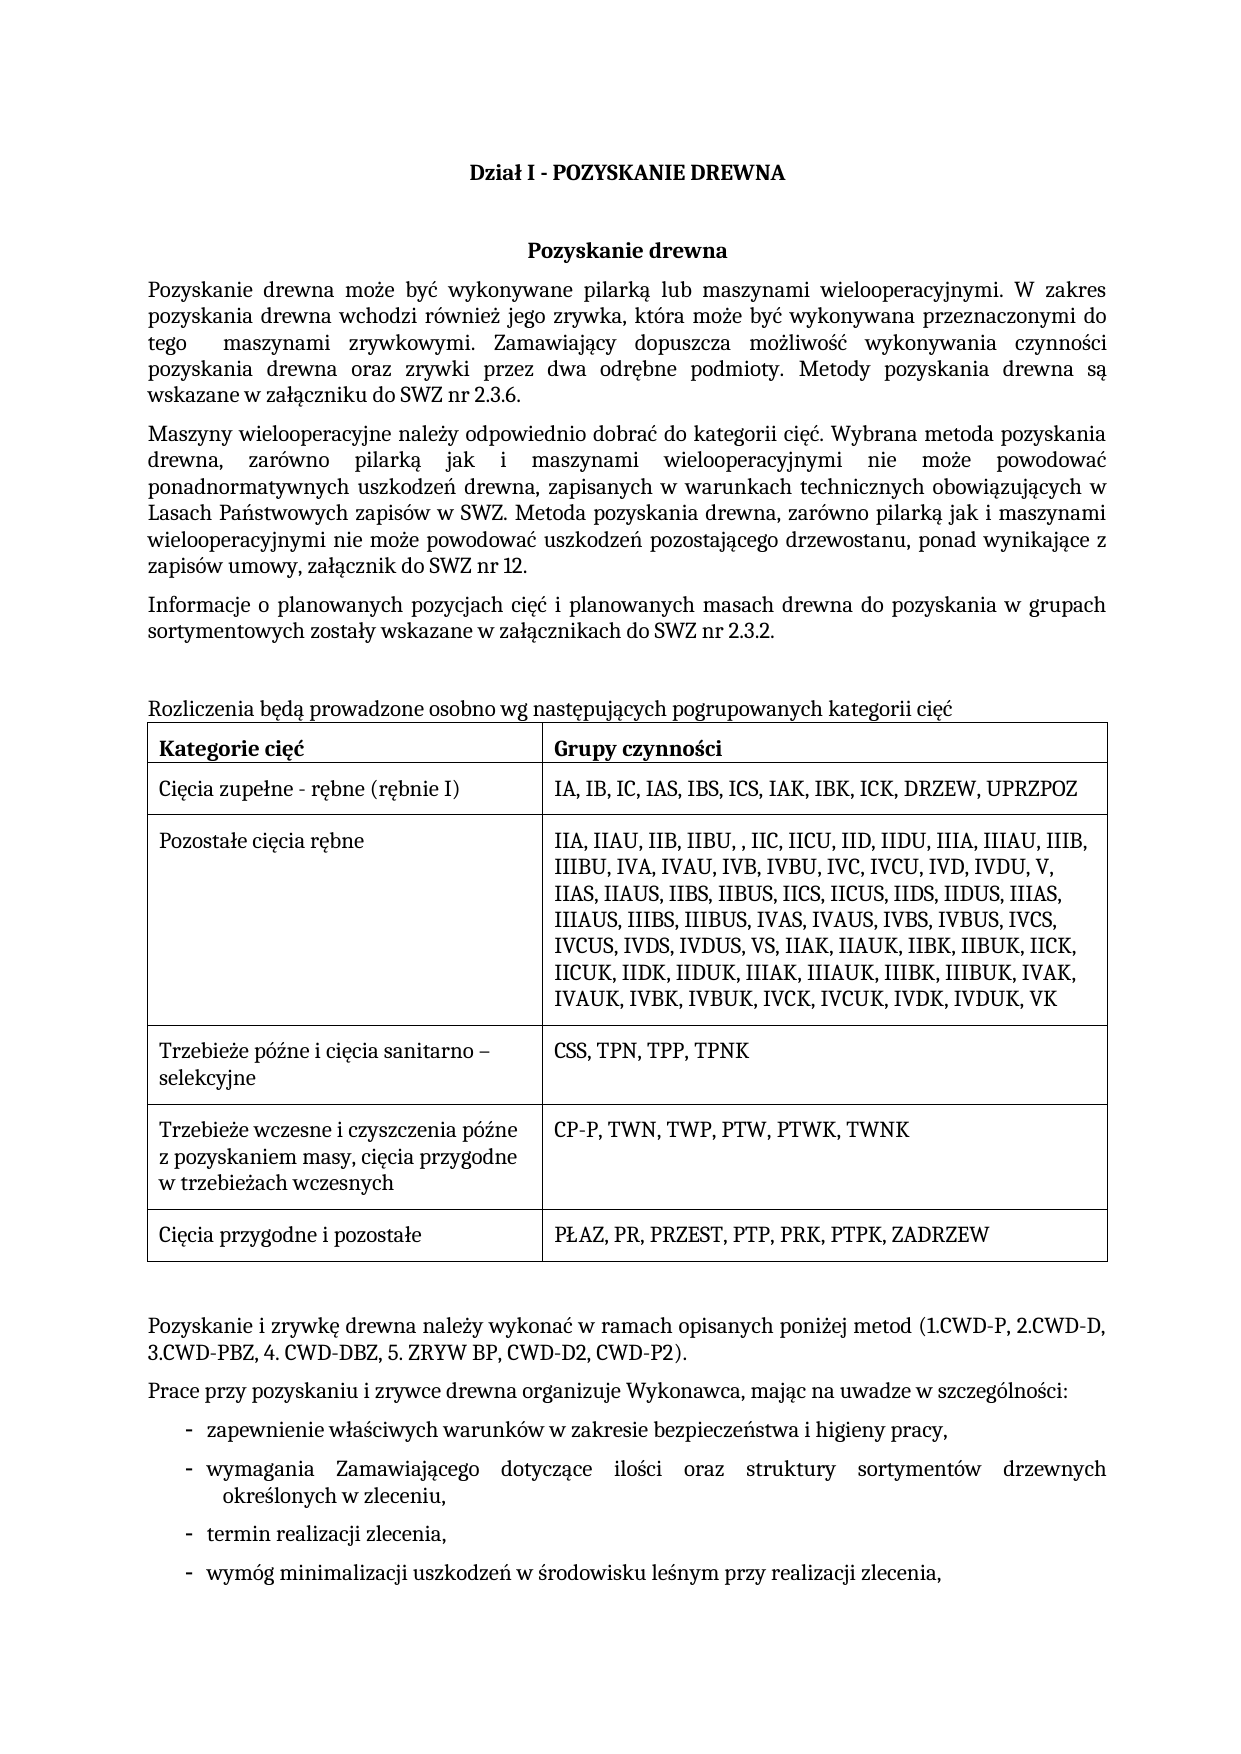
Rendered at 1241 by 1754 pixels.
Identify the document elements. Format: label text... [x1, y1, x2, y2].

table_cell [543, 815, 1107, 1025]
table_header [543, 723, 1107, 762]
list wymagania Zamawiającego dotyczące ilości oraz struktury sortymentów drzewnych określonych w zleceniu, [185, 1456, 1107, 1509]
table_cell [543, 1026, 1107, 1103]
text Rozliczenia będą prowadzone osobno wg następujących pogrupowanych kategorii cięć [148, 696, 1107, 722]
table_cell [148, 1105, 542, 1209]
text Dział I - POZYSKANIE DREWNA [148, 160, 1107, 186]
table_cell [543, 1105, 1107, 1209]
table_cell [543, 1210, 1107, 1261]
list termin realizacji zlecenia, [185, 1521, 1107, 1548]
text Maszyny wielooperacyjne należy odpowiednio dobrać do kategorii cięć. Wybrana metoda pozyskania drewna, zarówno pilarką jak i maszynami wielooperacyjnymi nie może powodować ponadnormatywnych uszkodzeń drewna, zapisanych w warunkach technicznych obowiązujących w Lasach Państwowych zapisów w SWZ. Metoda pozyskania drewna, zarówno pilarką jak i maszynami wielooperacyjnymi nie może powodować uszkodzeń pozostającego drzewostanu, ponad wynikające z zapisów umowy, załącznik do SWZ nr 12. [148, 421, 1107, 579]
text Pozyskanie drewna [148, 238, 1107, 264]
text Prace przy pozyskaniu i zrywce drewna organizuje Wykonawca, mając na uwadze w szczególności: [148, 1378, 1107, 1405]
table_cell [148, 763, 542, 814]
text Pozyskanie drewna może być wykonywane pilarką lub maszynami wielooperacyjnymi. W zakres pozyskania drewna wchodzi również jego zrywka, która może być wykonywana przeznaczonymi do tego maszynami zrywkowymi. Zamawiający dopuszcza możliwość wykonywania czynności pozyskania drewna oraz zrywki przez dwa odrębne podmioty. Metody pozyskania drewna są wskazane w załączniku do SWZ nr 2.3.6. [148, 277, 1107, 408]
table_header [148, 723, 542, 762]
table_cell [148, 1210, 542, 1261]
list wymóg minimalizacji uszkodzeń w środowisku leśnym przy realizacji zlecenia, [185, 1560, 1107, 1586]
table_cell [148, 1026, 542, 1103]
text Informacje o planowanych pozycjach cięć i planowanych masach drewna do pozyskania w grupach sortymentowych zostały wskazane w załącznikach do SWZ nr 2.3.2. [148, 592, 1107, 644]
list zapewnienie właściwych warunków w zakresie bezpieczeństwa i higieny pracy, [185, 1417, 1107, 1443]
text Pozyskanie i zrywkę drewna należy wykonać w ramach opisanych poniżej metod (1.CWD-P, 2.CWD-D, 3.CWD-PBZ, 4. CWD-DBZ, 5. ZRYW BP, CWD-D2, CWD-P2). [148, 1313, 1107, 1366]
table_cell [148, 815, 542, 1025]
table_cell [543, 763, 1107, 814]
